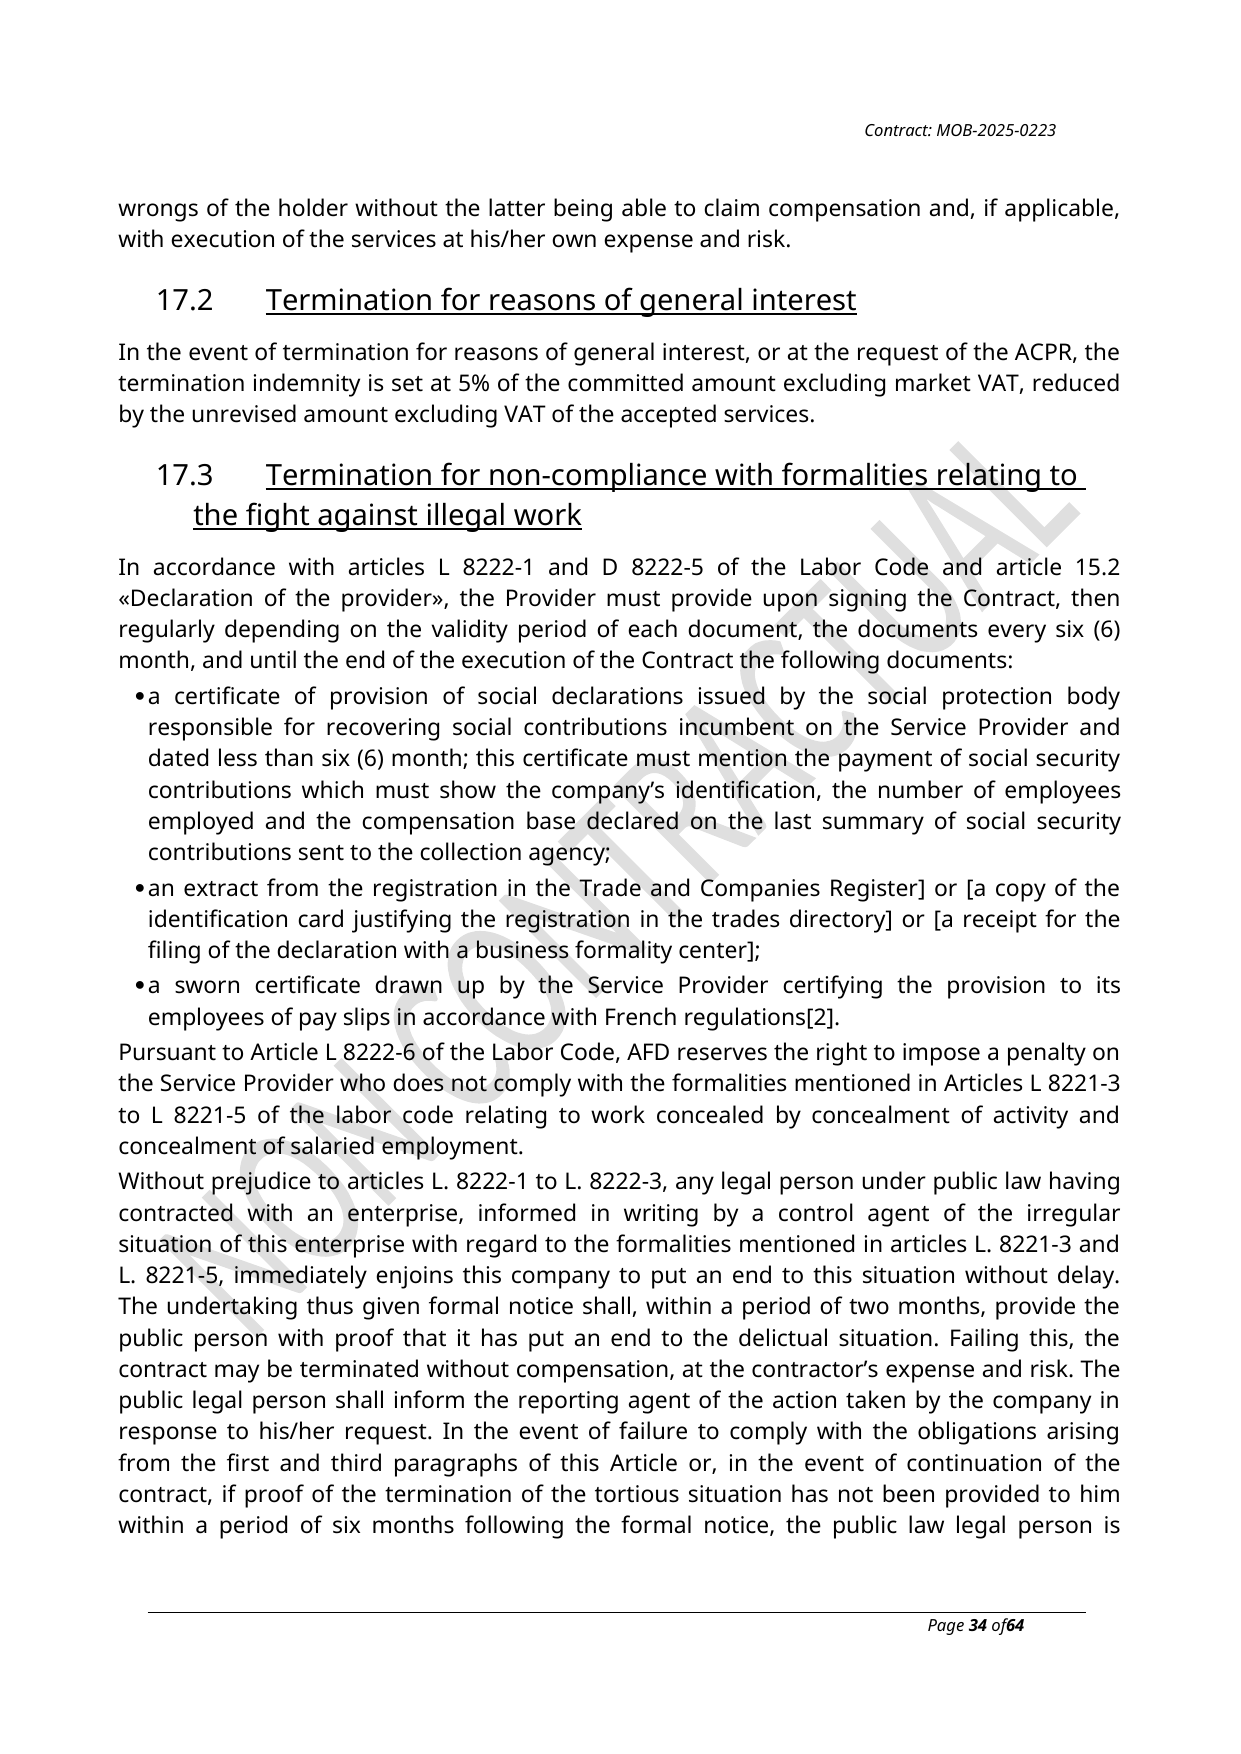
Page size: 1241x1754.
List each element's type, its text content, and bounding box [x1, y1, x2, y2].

text Pursuant to Article L 8222-6 of the Labor Code, AFD reserves the right to impose a penalty on the Service Provider who does not comply with the formalities mentioned in Articles L 8221-3 to L 8221-5 of the labor code relating to work concealed by concealment of activity and concealment of salaried employment. [118, 1036, 1122, 1161]
text In the event of termination for reasons of general interest, or at the request of the ACPR, the termination indemnity is set at 5% of the committed amount excluding market VAT, reduced by the unrevised amount excluding VAT of the accepted services. [118, 336, 1122, 429]
text In accordance with articles L 8222-1 and D 8222-5 of the Labor Code and article 15.2 «Declaration of the provider», the Provider must provide upon signing the Contract, then regularly depending on the validity period of each document, the documents every six (6) month, and until the end of the execution of the Contract the following documents: [118, 551, 1122, 676]
text Termination for reasons of general interest [156, 279, 1122, 319]
list an extract from the registration in the Trade and Companies Register] or [a copy of the identification card justifying the registration in the trades directory] or [a receipt for the filing of the declaration with a business formality center]; [136, 871, 1122, 965]
text Termination for non-compliance with formalities relating to the fight against illegal work [156, 454, 1122, 534]
list a certificate of provision of social declarations issued by the social protection body responsible for recovering social contributions incumbent on the Service Provider and dated less than six (6) month; this certificate must mention the payment of social security contributions which must show the company’s identification, the number of employees employed and the compensation base declared on the last summary of social security contributions sent to the collection agency; [136, 680, 1122, 867]
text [118, 192, 1122, 254]
list a sworn certificate drawn up by the Service Provider certifying the provision to its employees of pay slips in accordance with French regulations[2]. [136, 969, 1122, 1032]
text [118, 1165, 1122, 1540]
